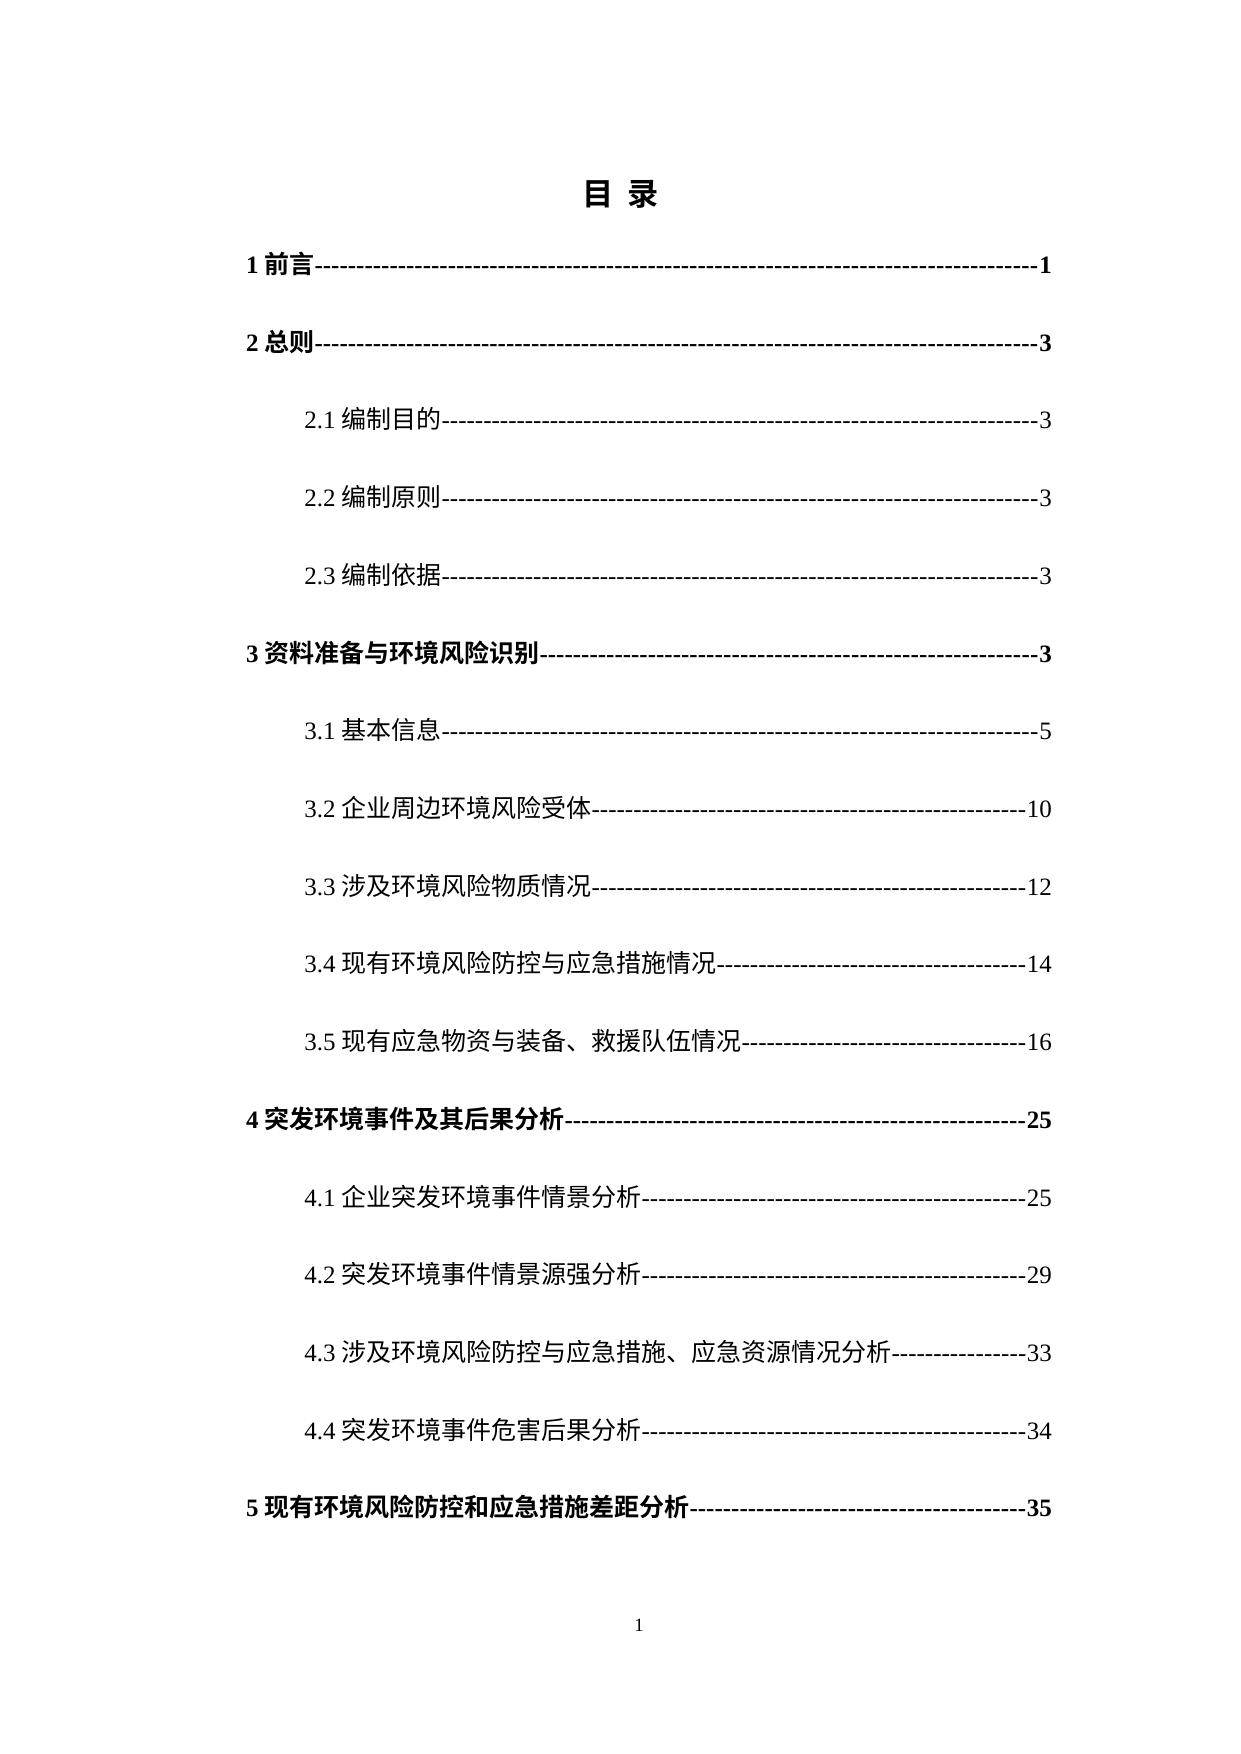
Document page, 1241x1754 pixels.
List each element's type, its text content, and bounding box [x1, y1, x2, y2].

text 4.3 涉及环境风险防控与应急措施、应急资源情况分析 33 [246, 1321, 1053, 1380]
text 2 总则 3 [187, 311, 1053, 370]
text 4.2 突发环境事件情景源强分析 29 [246, 1243, 1053, 1303]
text 1 前言 1 [187, 233, 1053, 292]
text 3.5 现有应急物资与装备、救援队伍情况 16 [246, 1010, 1053, 1069]
subtitle 目 录 [187, 162, 1053, 222]
text 3.4 现有环境风险防控与应急措施情况 14 [246, 932, 1053, 992]
text 3.1 基本信息 5 [246, 699, 1053, 759]
text 3.2 企业周边环境风险受体 10 [246, 777, 1053, 836]
text 3 资料准备与环境风险识别 3 [187, 621, 1053, 681]
text 3.3 涉及环境风险物质情况 12 [246, 854, 1053, 914]
text 2.2 编制原则 3 [246, 466, 1053, 526]
text 4.4 突发环境事件危害后果分析 34 [246, 1398, 1053, 1458]
text 4.1 企业突发环境事件情景分析 25 [246, 1165, 1053, 1225]
text 2.1 编制目的 3 [246, 388, 1053, 448]
text 5 现有环境风险防控和应急措施差距分析 35 [187, 1476, 1053, 1536]
text 2.3 编制依据 3 [246, 544, 1053, 603]
text 4 突发环境事件及其后果分析 25 [187, 1088, 1053, 1147]
